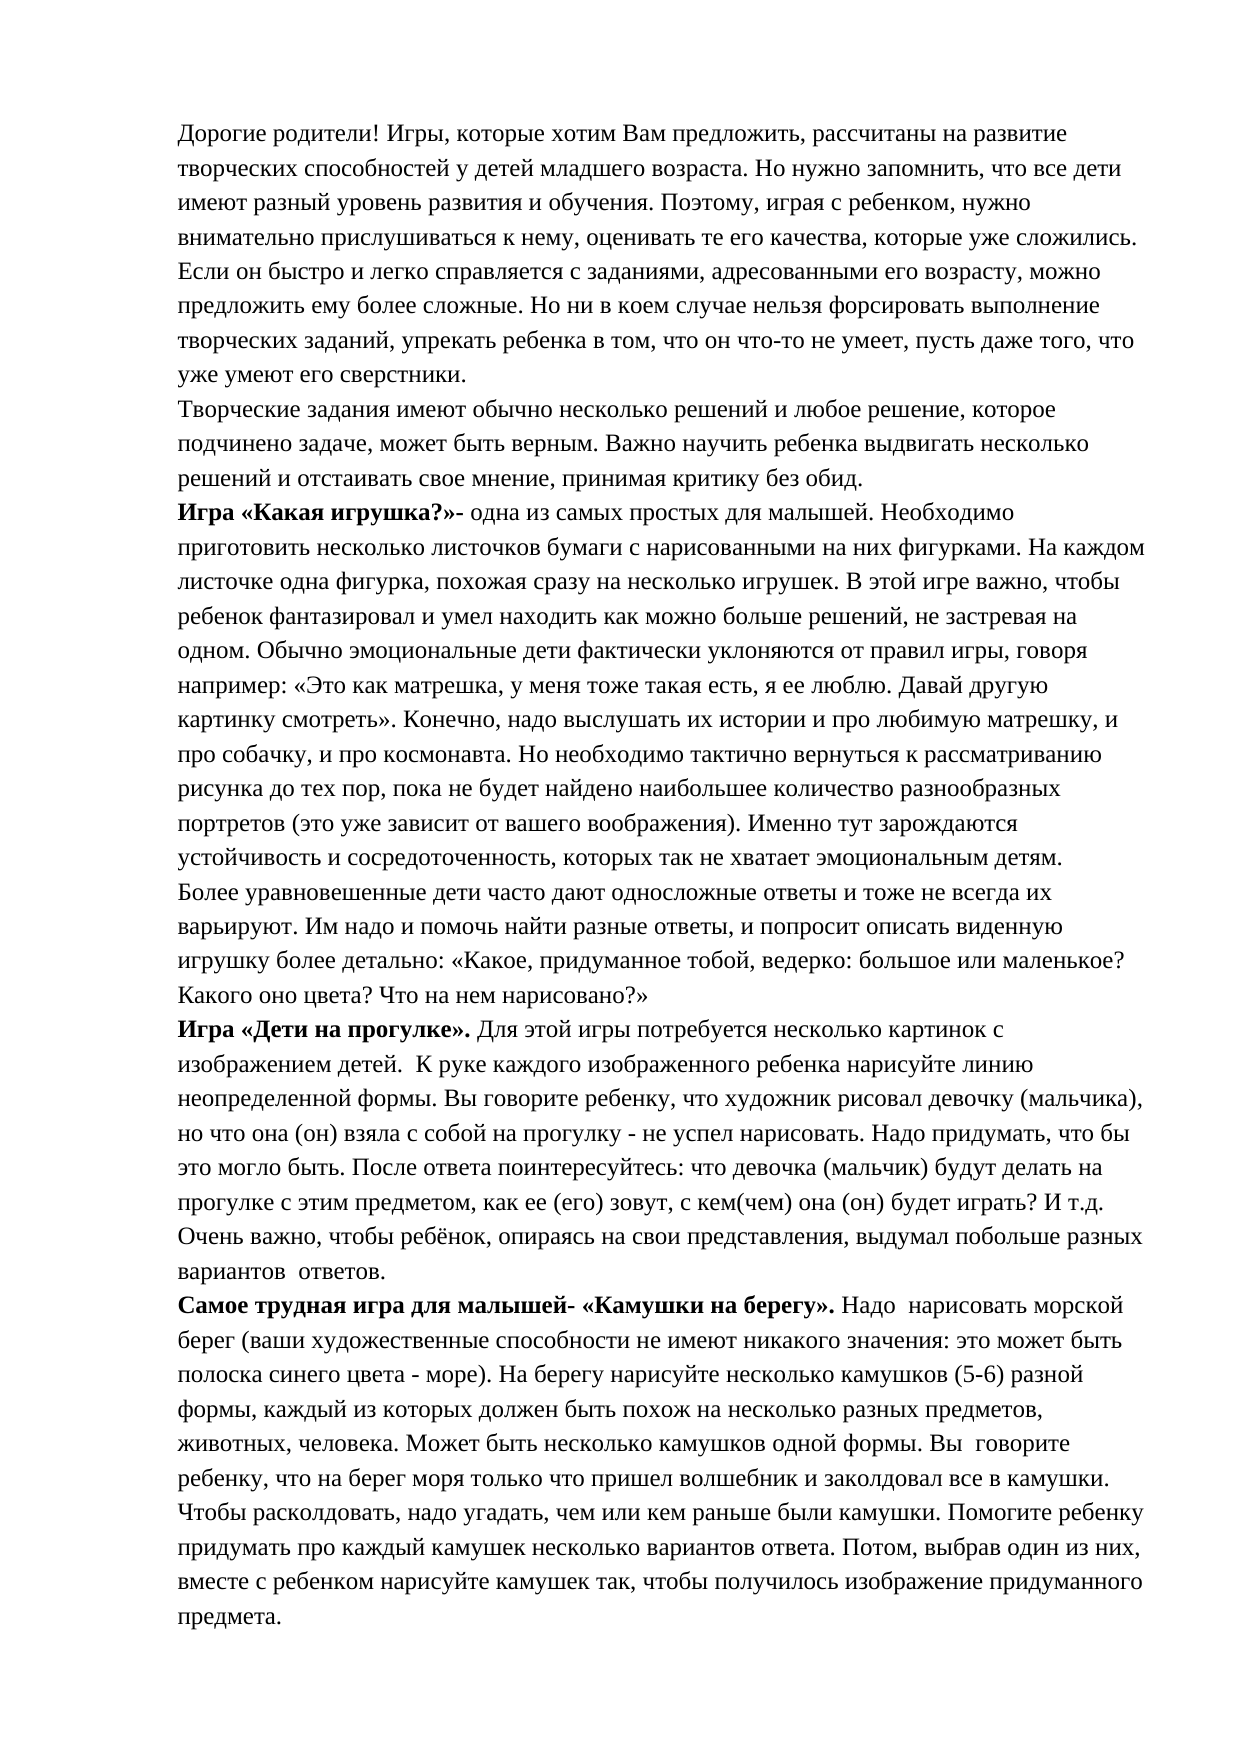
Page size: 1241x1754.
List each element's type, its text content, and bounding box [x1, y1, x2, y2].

text Творческие задания имеют обычно несколько решений и любое решение, которое подчинено задаче, может быть верным. Важно научить ребенка выдвигать несколько решений и отстаивать свое мнение, принимая критику без обид. [177, 394, 1152, 492]
text Игра «Дети на прогулке». Для этой игры потребуется несколько картинок с изображением детей. К руке каждого изображенного ребенка нарисуйте линию неопределенной формы. Вы говорите ребенку, что художник рисовал девочку (мальчика), но что она (он) взяла с собой на прогулку - не успел нарисовать. Надо придумать, что бы это могло быть. После ответа поинтересуйтесь: что девочка (мальчик) будут делать на прогулке с этим предметом, как ее (его) зовут, с кем(чем) она (он) будет играть? И т.д. Очень важно, чтобы ребёнок, опираясь на свои представления, выдумал побольше разных вариантов ответов. [177, 1014, 1152, 1285]
text Более уравновешенные дети часто дают односложные ответы и тоже не всегда их варьируют. Им надо и помочь найти разные ответы, и попросит описать виденную игрушку более детально: «Какое, придуманное тобой, ведерко: большое или маленькое? Какого оно цвета? Что на нем нарисовано?» [177, 877, 1152, 1009]
text Дорогие родители! Игры, которые хотим Вам предложить, рассчитаны на развитие творческих способностей у детей младшего возраста. Но нужно запомнить, что все дети имеют разный уровень развития и обучения. Поэтому, играя с ребенком, нужно внимательно прислушиваться к нему, оценивать те его качества, которые уже сложились. Если он быстро и легко справляется с заданиями, адресованными его возрасту, можно предложить ему более сложные. Но ни в коем случае нельзя форсировать выполнение творческих заданий, упрекать ребенка в том, что он что-то не умеет, пусть даже того, что уже умеют его сверстники. [177, 118, 1152, 388]
text Самое трудная игра для малышей- «Камушки на берегу». Надо нарисовать морской берег (ваши художественные способности не имеют никакого значения: это может быть полоска синего цвета - море). На берегу нарисуйте несколько камушков (5-6) разной формы, каждый из которых должен быть похож на несколько разных предметов, животных, человека. Может быть несколько камушков одной формы. Вы говорите ребенку, что на берег моря только что пришел волшебник и заколдовал все в камушки. Чтобы расколдовать, надо угадать, чем или кем раньше были камушки. Помогите ребенку придумать про каждый камушек несколько вариантов ответа. Потом, выбрав один из них, вместе с ребенком нарисуйте камушек так, чтобы получилось изображение придуманного предмета. [177, 1290, 1152, 1629]
text Игра «Какая игрушка?»- одна из самых простых для малышей. Необходимо приготовить несколько листочков бумаги с нарисованными на них фигурками. На каждом листочке одна фигурка, похожая сразу на несколько игрушек. В этой игре важно, чтобы ребенок фантазировал и умел находить как можно больше решений, не застревая на одном. Обычно эмоциональные дети фактически уклоняются от правил игры, говоря например: «Это как матрешка, у меня тоже такая есть, я ее люблю. Давай другую картинку смотреть». Конечно, надо выслушать их истории и про любимую матрешку, и про собачку, и про космонавта. Но необходимо тактично вернуться к рассматриванию рисунка до тех пор, пока не будет найдено наибольшее количество разнообразных портретов (это уже зависит от вашего воображения). Именно тут зарождаются устойчивость и сосредоточенность, которых так не хватает эмоциональным детям. [177, 497, 1152, 871]
